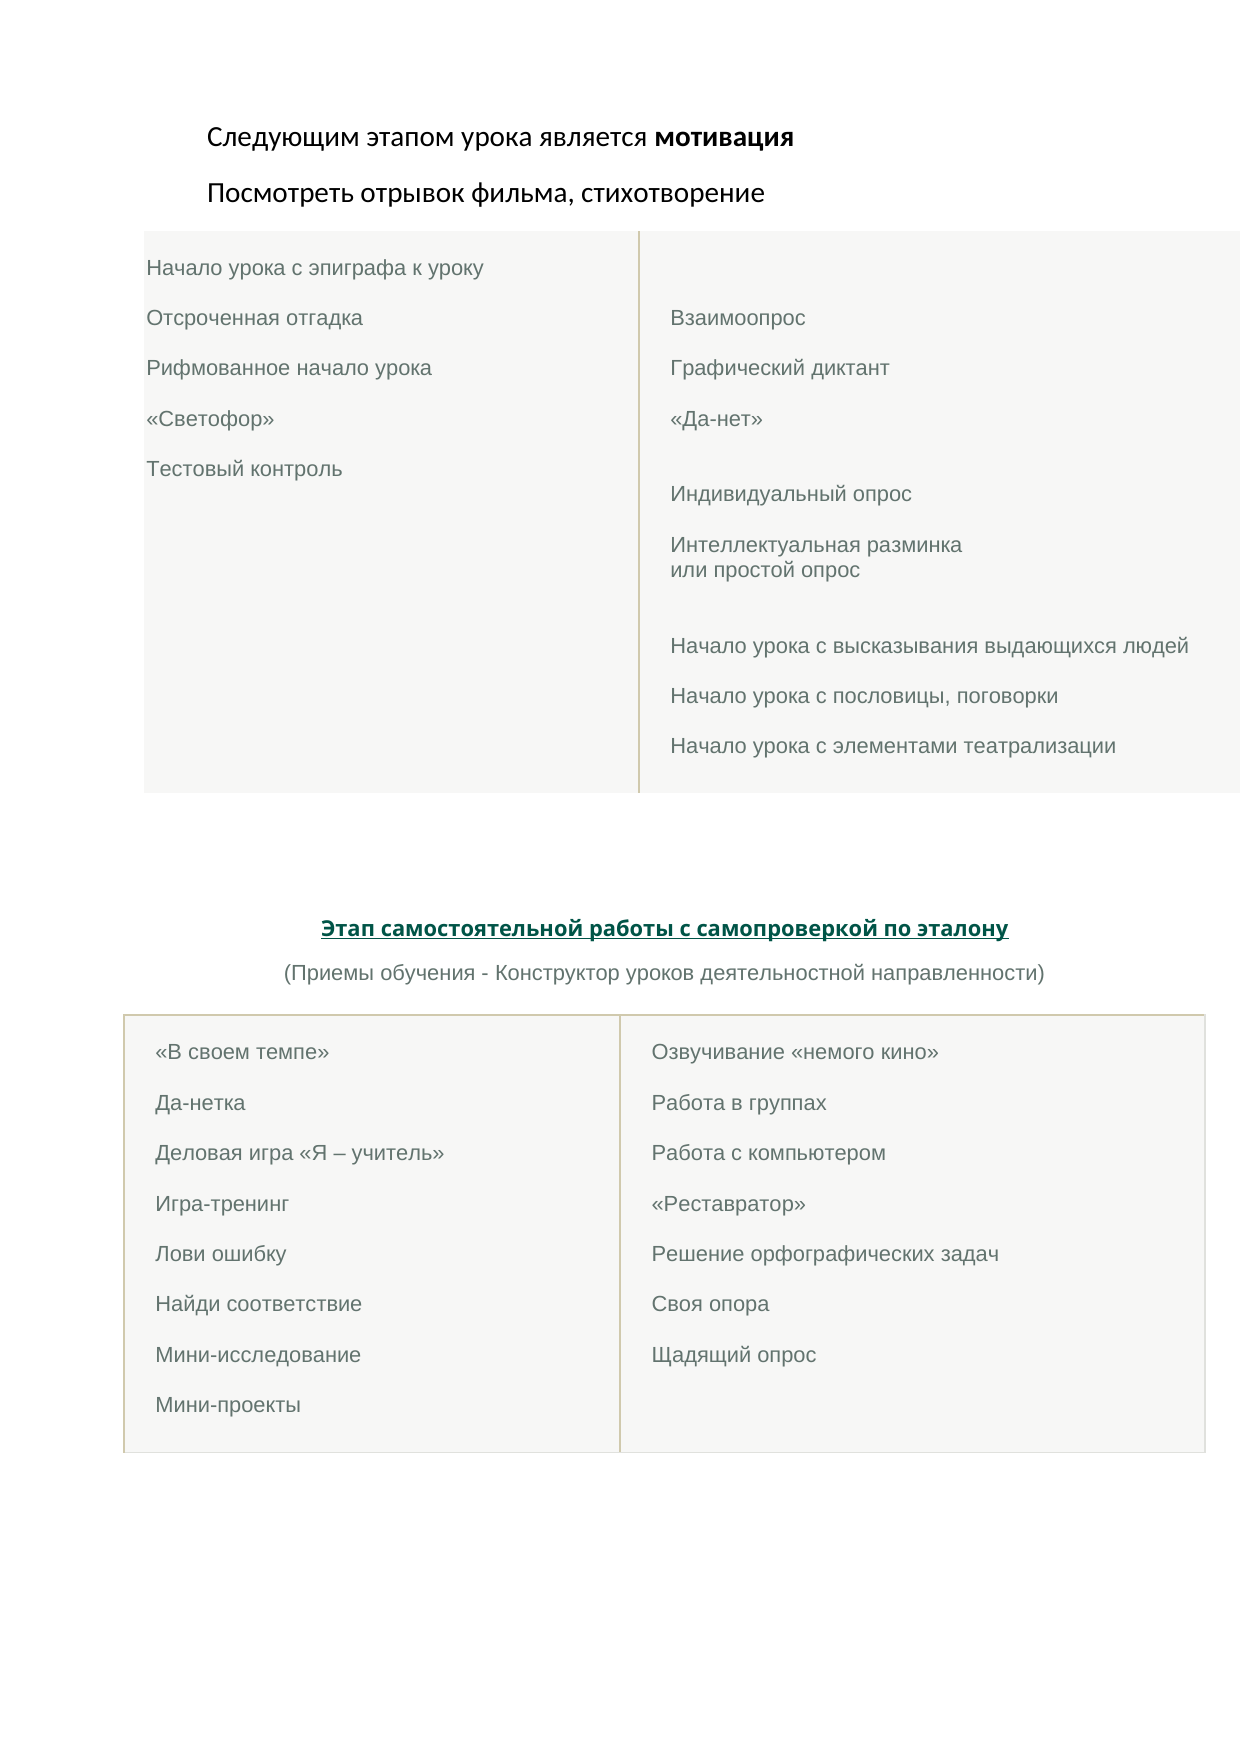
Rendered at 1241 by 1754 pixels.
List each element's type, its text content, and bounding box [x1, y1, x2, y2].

text Посмотреть отрывок фильма, стихотворение [177, 174, 1152, 210]
text Следующим этапом урока является мотивация [177, 118, 1152, 154]
table_header «В своем темпе» Да-нетка Деловая игра «Я – учитель» Игра-тренинг Лови ошибку Найди соответствие Мини-исследование Мини-проекты [125, 1016, 619, 1452]
text Этап самостоятельной работы с самопроверкой по эталону [177, 913, 1152, 942]
text (Приемы обучения - Конструктор уроков деятельностной направленности) [177, 957, 1152, 986]
table_header Взаимоопрос Графический диктант «Да-нет» Индивидуальный опрос Интеллектуальная разминка или простой опрос Начало урока с высказывания выдающихся людей Начало урока с пословицы, поговорки Начало урока с элементами театрализации [640, 231, 1240, 793]
table_header Озвучивание «немого кино» Работа в группах Работа с компьютером «Реставратор» Решение орфографических задач Своя опора Щадящий опрос [621, 1016, 1204, 1452]
table_header Начало урока с эпиграфа к уроку Отсроченная отгадка Рифмованное начало урока «Светофор» Тестовый контроль [144, 231, 638, 793]
